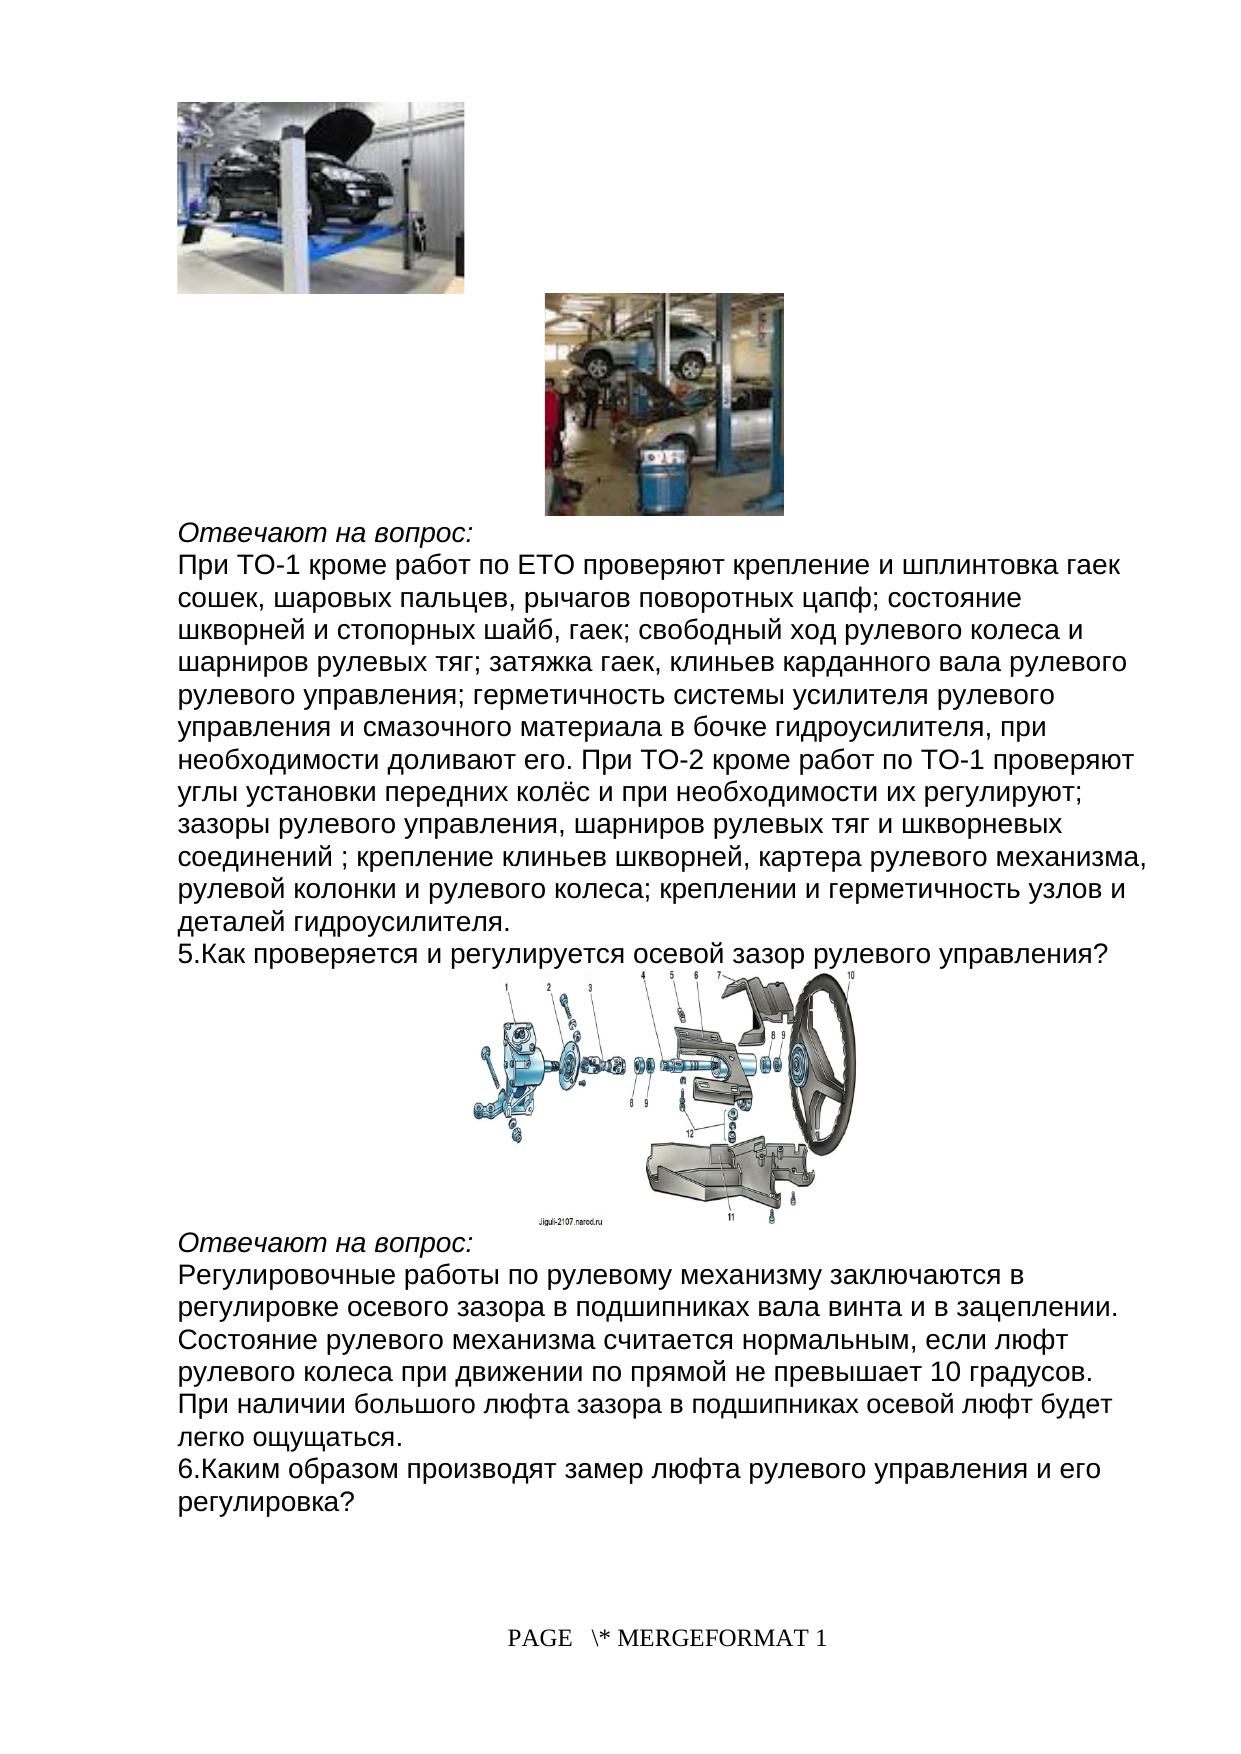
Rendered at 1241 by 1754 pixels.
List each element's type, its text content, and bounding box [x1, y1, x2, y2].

text Отвечают на вопрос: [177, 1226, 1152, 1258]
text 6.Каким образом производят замер люфта рулевого управления и его регулировка? [177, 1452, 1152, 1517]
text Регулировочные работы по рулевому механизму заключаются в регулировке осевого зазора в подшипниках вала винта и в зацеплении. Состояние рулевого механизма считается нормальным, если люфт рулевого колеса при движении по прямой не превышает 10 градусов. При наличии большого люфта зазора в подшипниках осевой люфт будет легко ощущаться. [177, 1258, 1152, 1452]
picture [544, 293, 784, 516]
picture [471, 969, 858, 1226]
text При ТО-1 кроме работ по ЕТО проверяют крепление и шплинтовка гаек сошек, шаровых пальцев, рычагов поворотных цапф; состояние шкворней и стопорных шайб, гаек; свободный ход рулевого колеса и шарниров рулевых тяг; затяжка гаек, клиньев карданного вала рулевого рулевого управления; герметичность системы усилителя рулевого управления и смазочного материала в бочке гидроусилителя, при необходимости доливают его. При ТО-2 кроме работ по ТО-1 проверяют углы установки передних колёс и при необходимости их регулируют; зазоры рулевого управления, шарниров рулевых тяг и шкворневых соединений ; крепление клиньев шкворней, картера рулевого механизма, рулевой колонки и рулевого колеса; креплении и герметичность узлов и деталей гидроусилителя. [177, 548, 1152, 937]
text Отвечают на вопрос: [177, 516, 1152, 548]
picture [177, 102, 465, 294]
text 5.Как проверяется и регулируется осевой зазор рулевого управления? [177, 937, 1152, 969]
